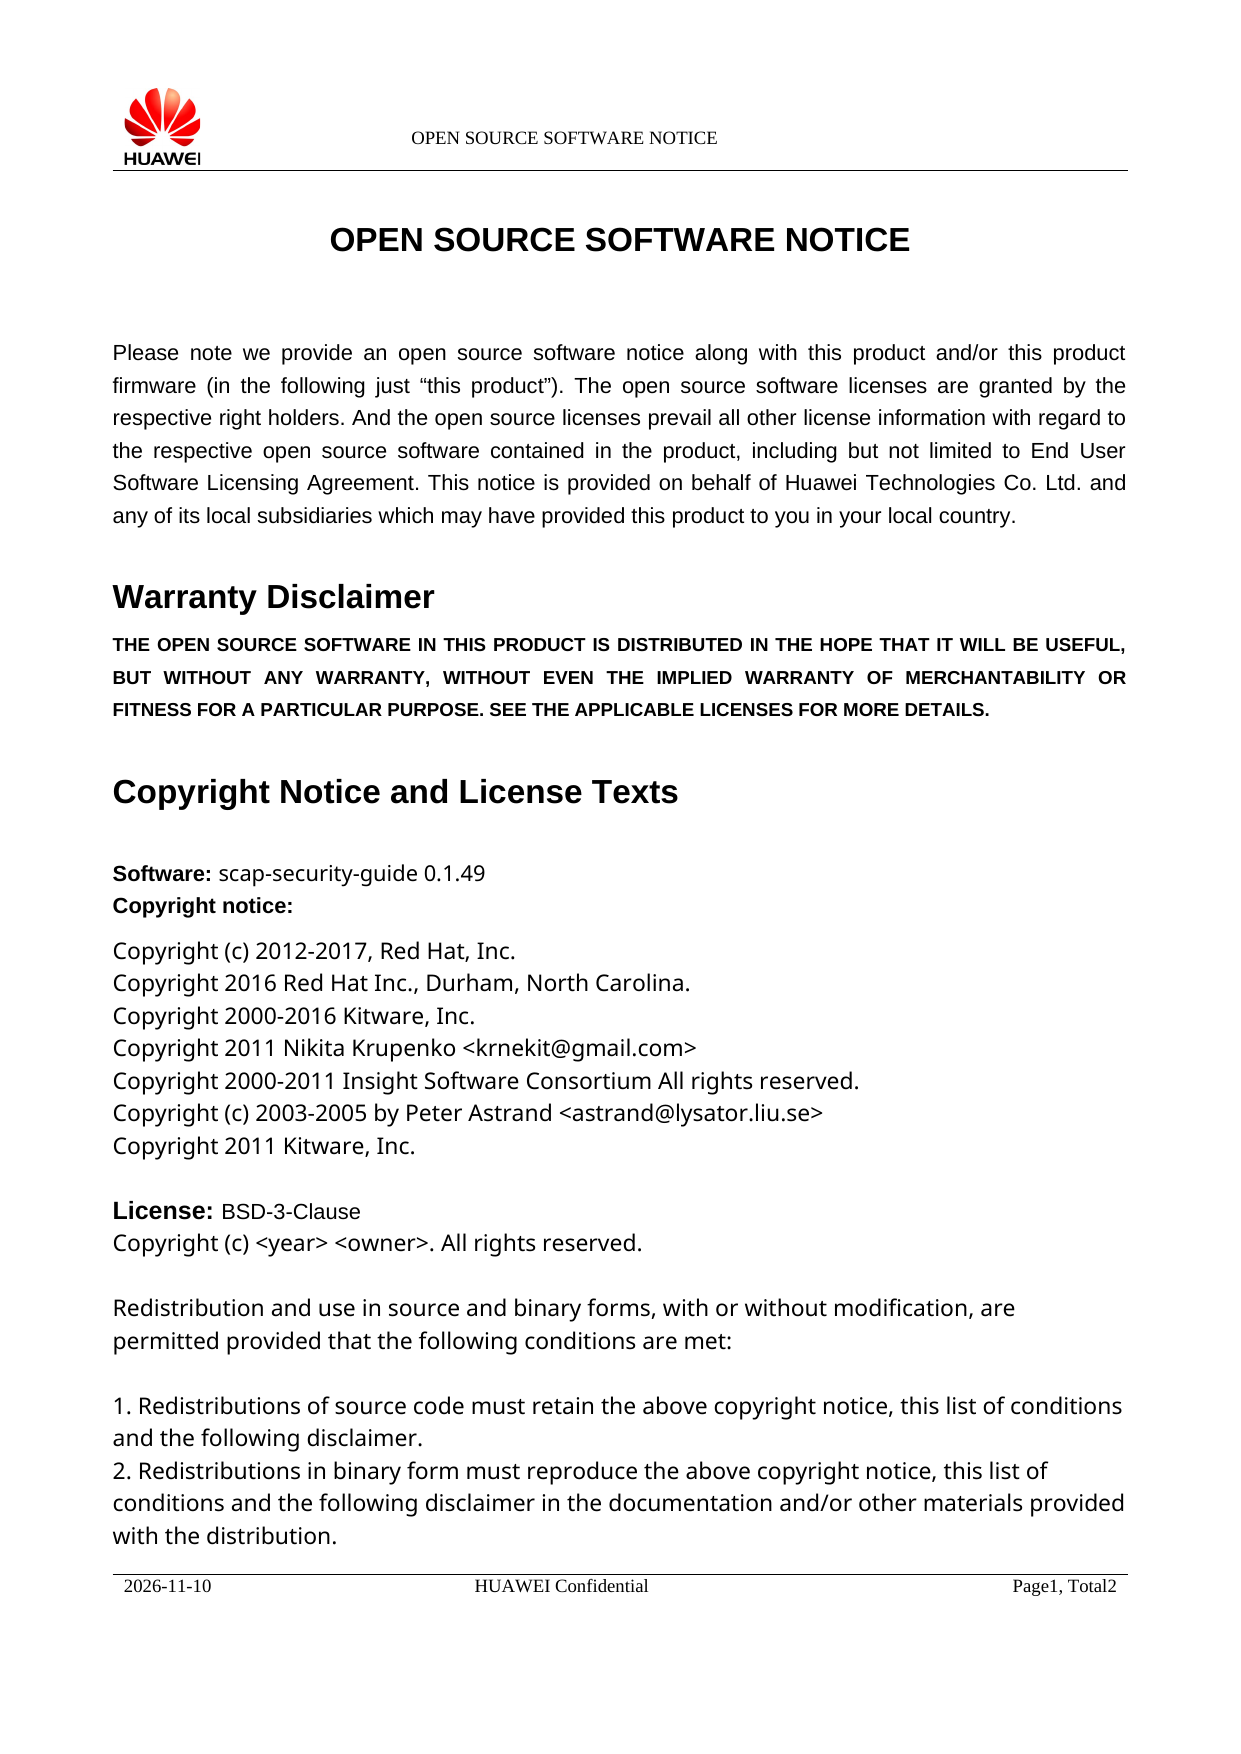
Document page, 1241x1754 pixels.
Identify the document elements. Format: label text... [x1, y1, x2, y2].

text 2. Redistributions in binary form must reproduce the above copyright notice, this list of conditions and the following disclaimer in the documentation and/or other materials provided with the distribution. [112, 1454, 1128, 1551]
text OPEN SOURCE SOFTWARE NOTICE [112, 206, 1128, 271]
text The open source software in this product is distributed in the hope that it will be useful, but WITHOUT ANY WARRANTY, without even the implied warranty of MERCHANTABILITY or FITNESS FOR A PARTICULAR PURPOSE. See the applicable licenses for more details. [112, 629, 1128, 726]
text Redistribution and use in source and binary forms, with or without modification, are permitted provided that the following conditions are met: [112, 1291, 1128, 1356]
text Warranty Disclaimer [112, 564, 1128, 629]
title Software: scap-security-guide 0.1.49 [112, 856, 1128, 889]
text Copyright notice: [112, 889, 1128, 921]
picture [124, 88, 201, 165]
text Copyright (c) 2012-2017, Red Hat, Inc. Copyright 2016 Red Hat Inc., Durham, North Carolina. Copyright 2000-2016 Kitware, Inc. Copyright 2011 Nikita Krupenko <krnekit@gmail.com> Copyright 2000-2011 Insight Software Consortium All rights reserved. Copyright (c) 2003-2005 by Peter Astrand <astrand@lysator.liu.se> Copyright 2011 Kitware, Inc. [112, 934, 1128, 1194]
text Please note we provide an open source software notice along with this product and/or this product firmware (in the following just “this product”). The open source software licenses are granted by the respective right holders. And the open source licenses prevail all other license information with regard to the respective open source software contained in the product, including but not limited to End User Software Licensing Agreement. This notice is provided on behalf of Huawei Technologies Co. Ltd. and any of its local subsidiaries which may have provided this product to you in your local country. [112, 336, 1128, 531]
text Copyright (c) <year> <owner>. All rights reserved. [112, 1226, 1128, 1259]
text 1. Redistributions of source code must retain the above copyright notice, this list of conditions and the following disclaimer. [112, 1389, 1128, 1454]
text License: BSD-3-Clause [112, 1194, 1128, 1226]
text Copyright Notice and License Texts [112, 759, 1128, 824]
